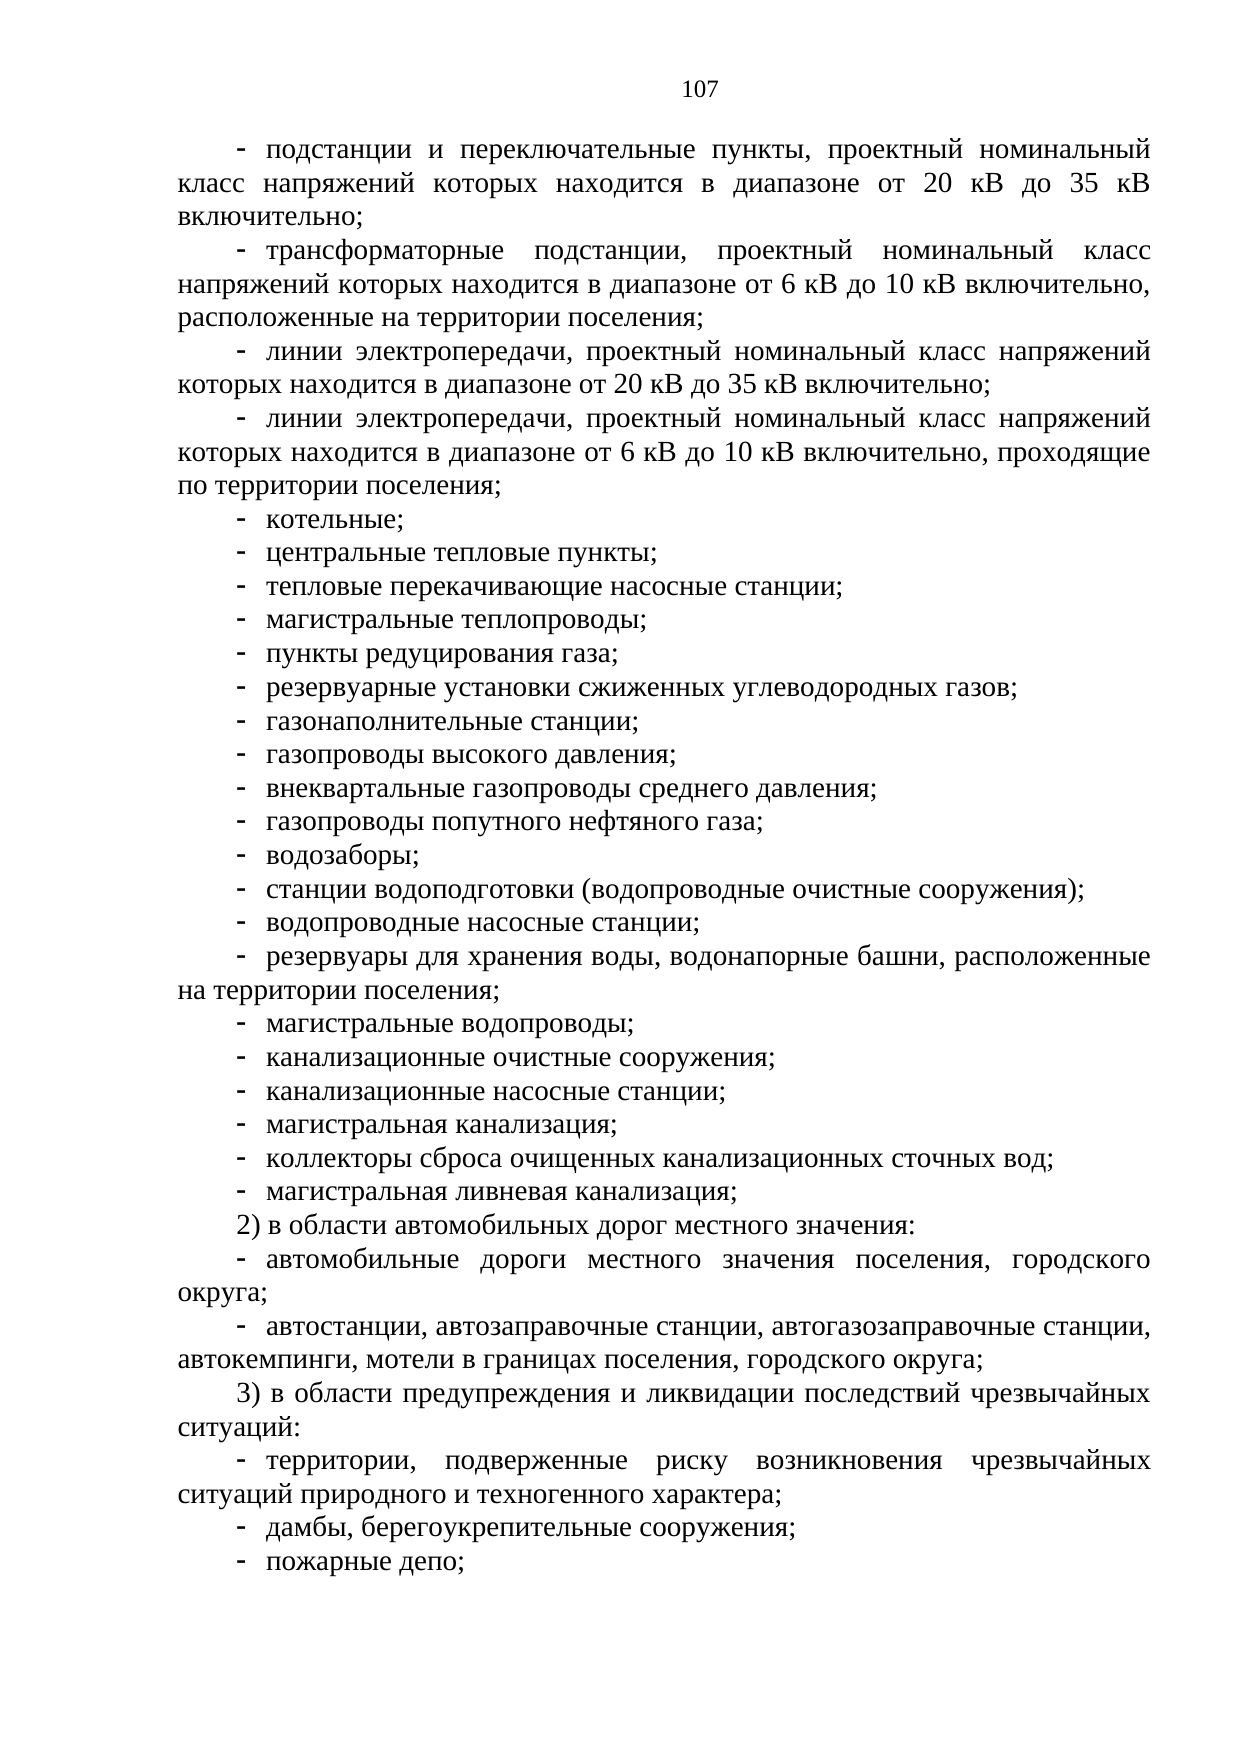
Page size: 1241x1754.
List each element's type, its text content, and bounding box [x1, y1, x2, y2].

list автомобильные дороги местного значения поселения, городского округа; [177, 1241, 1152, 1308]
list территории, подверженные риску возникновения чрезвычайных ситуаций природного и техногенного характера; [177, 1442, 1152, 1509]
list станции водоподготовки (водопроводные очистные сооружения); [177, 871, 1152, 904]
list котельные; [177, 501, 1152, 534]
list трансформаторные подстанции, проектный номинальный класс напряжений которых находится в диапазоне от 6 кВ до 10 кВ включительно, расположенные на территории поселения; [177, 232, 1152, 333]
list линии электропередачи, проектный номинальный класс напряжений которых находится в диапазоне от 20 кВ до 35 кВ включительно; [177, 333, 1152, 400]
list коллекторы сброса очищенных канализационных сточных вод; [177, 1140, 1152, 1173]
list газопроводы высокого давления; [177, 736, 1152, 770]
list газопроводы попутного нефтяного газа; [177, 803, 1152, 837]
list автостанции, автозаправочные станции, автогазозаправочные станции, автокемпинги, мотели в границах поселения, городского округа; [177, 1308, 1152, 1375]
list линии электропередачи, проектный номинальный класс напряжений которых находится в диапазоне от 6 кВ до 10 кВ включительно, проходящие по территории поселения; [177, 400, 1152, 501]
list пункты редуцирования газа; [177, 635, 1152, 669]
list центральные тепловые пункты; [177, 534, 1152, 568]
list дамбы, берегоукрепительные сооружения; [177, 1509, 1152, 1543]
list магистральная ливневая канализация; [177, 1173, 1152, 1207]
list подстанции и переключательные пункты, проектный номинальный класс напряжений которых находится в диапазоне от 20 кВ до 35 кВ включительно; [177, 131, 1152, 232]
list магистральные водопроводы; [177, 1005, 1152, 1039]
list водозаборы; [177, 837, 1152, 871]
list резервуарные установки сжиженных углеводородных газов; [177, 669, 1152, 703]
list газонаполнительные станции; [177, 703, 1152, 736]
list резервуары для хранения воды, водонапорные башни, расположенные на территории поселения; [177, 938, 1152, 1005]
list канализационные насосные станции; [177, 1073, 1152, 1106]
list магистральная канализация; [177, 1106, 1152, 1140]
list внеквартальные газопроводы среднего давления; [177, 770, 1152, 803]
text 2) в области автомобильных дорог местного значения: [177, 1207, 1152, 1241]
list магистральные теплопроводы; [177, 602, 1152, 635]
list водопроводные насосные станции; [177, 904, 1152, 938]
list пожарные депо; [177, 1543, 1152, 1577]
list канализационные очистные сооружения; [177, 1039, 1152, 1073]
text 3) в области предупреждения и ликвидации последствий чрезвычайных ситуаций: [177, 1375, 1152, 1442]
list тепловые перекачивающие насосные станции; [177, 568, 1152, 602]
